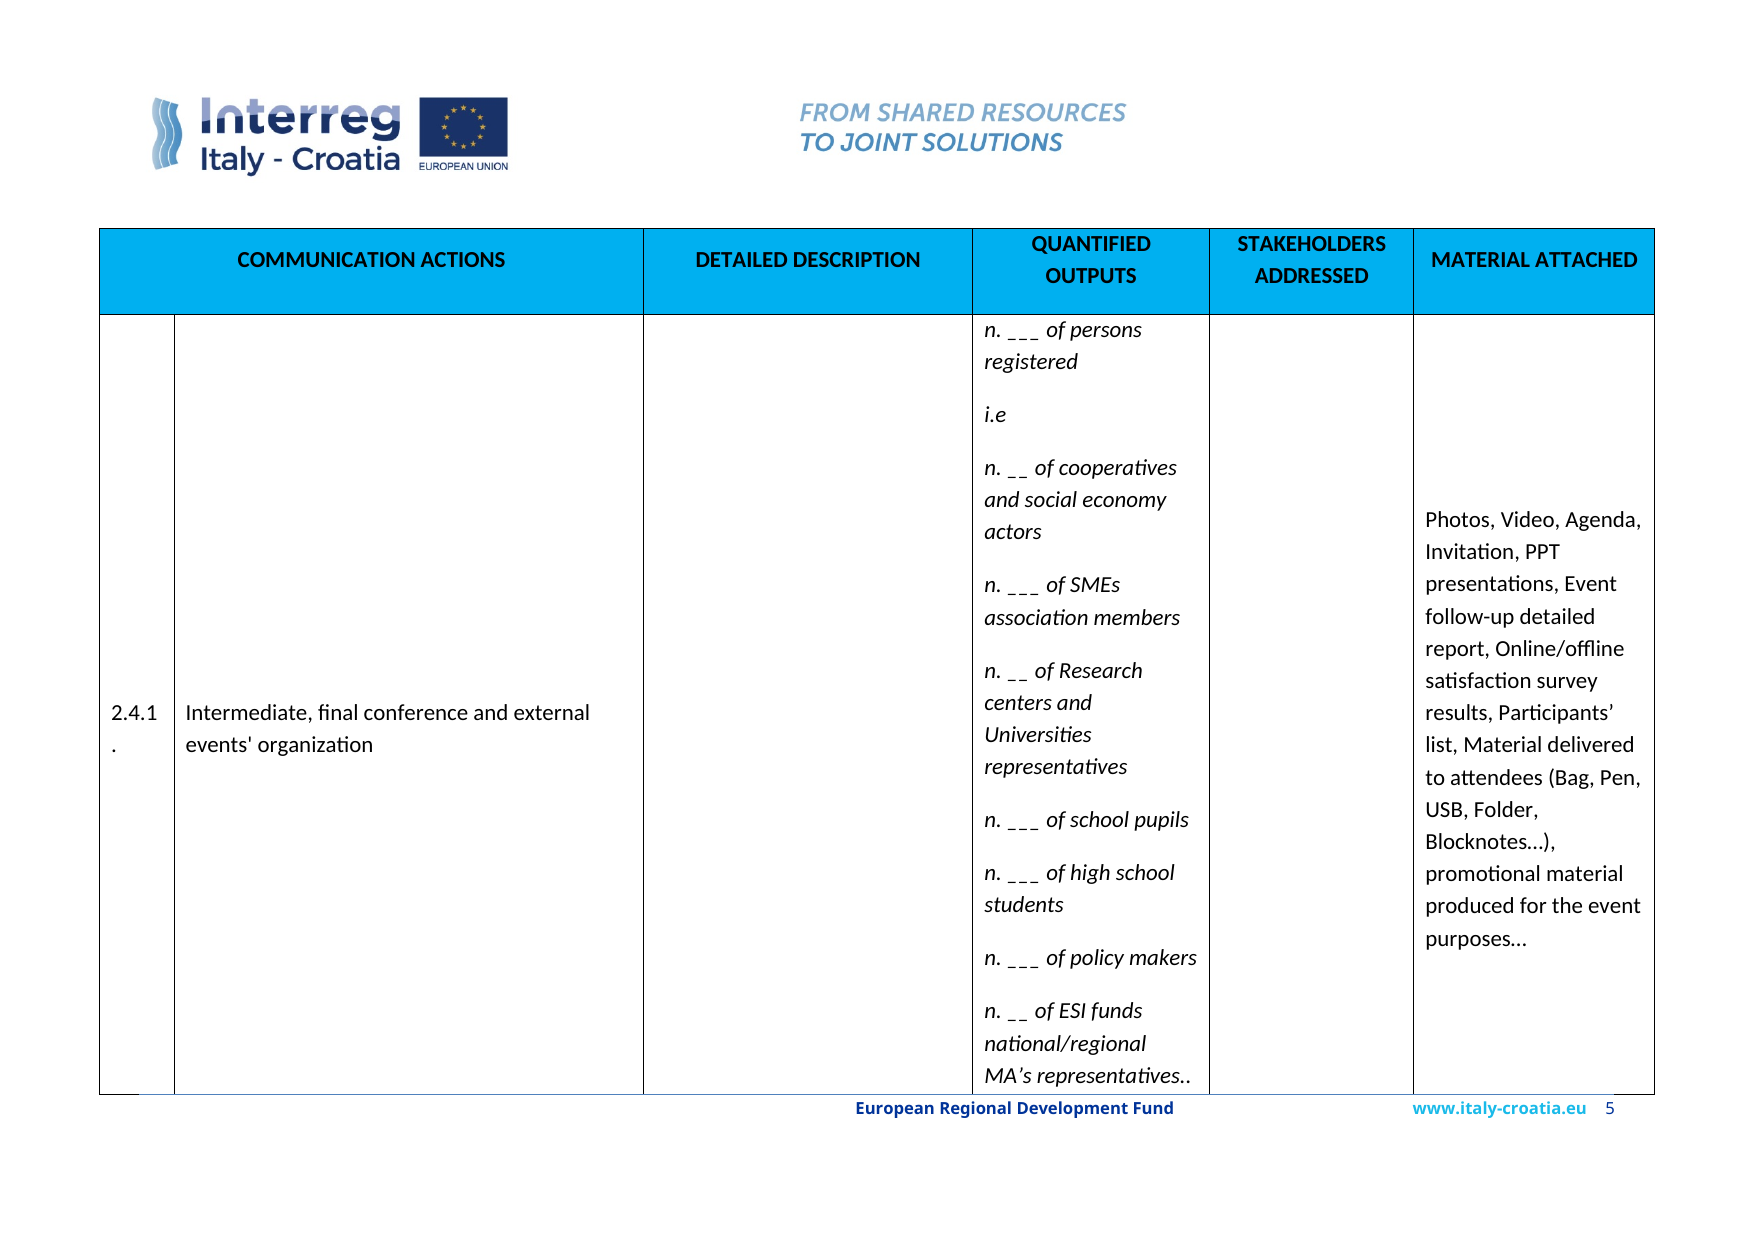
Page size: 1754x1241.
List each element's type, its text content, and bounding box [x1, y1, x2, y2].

picture [787, 89, 1139, 165]
table_header STAKEHOLDERS ADDRESSED [1210, 229, 1413, 314]
table_cell Photos, Video, Agenda, Invitation, PPT presentations, Event follow-up detailed report, Online/offline satisfaction survey results, Participants’ list, Material delivered to attendees (Bag, Pen, USB, Folder, Blocknotes…), promotional material produced for the event purposes… [1414, 315, 1654, 1093]
table_header QUANTIFIED OUTPUTS [973, 229, 1209, 314]
picture [124, 73, 534, 200]
table_header DETAILED DESCRIPTION [644, 229, 972, 314]
table_cell [1210, 315, 1413, 1093]
table_cell 2.4.1. [100, 315, 174, 1093]
table_header MATERIAL ATTACHED [1414, 229, 1654, 314]
table_cell Intermediate, final conference and external events' organization [175, 315, 643, 1093]
table_header COMMUNICATION ACTIONS [100, 229, 643, 314]
table_cell n. ___ of persons registered i.e n. __ of cooperatives and social economy actors n. ___ of SMEs association members n. __ of Research centers and Universities representatives n. ___ of school pupils n. ___ of high school students n. ___ of policy makers n. __ of ESI funds national/regional MA’s representatives.. [973, 315, 1209, 1093]
table_cell [644, 315, 972, 1093]
